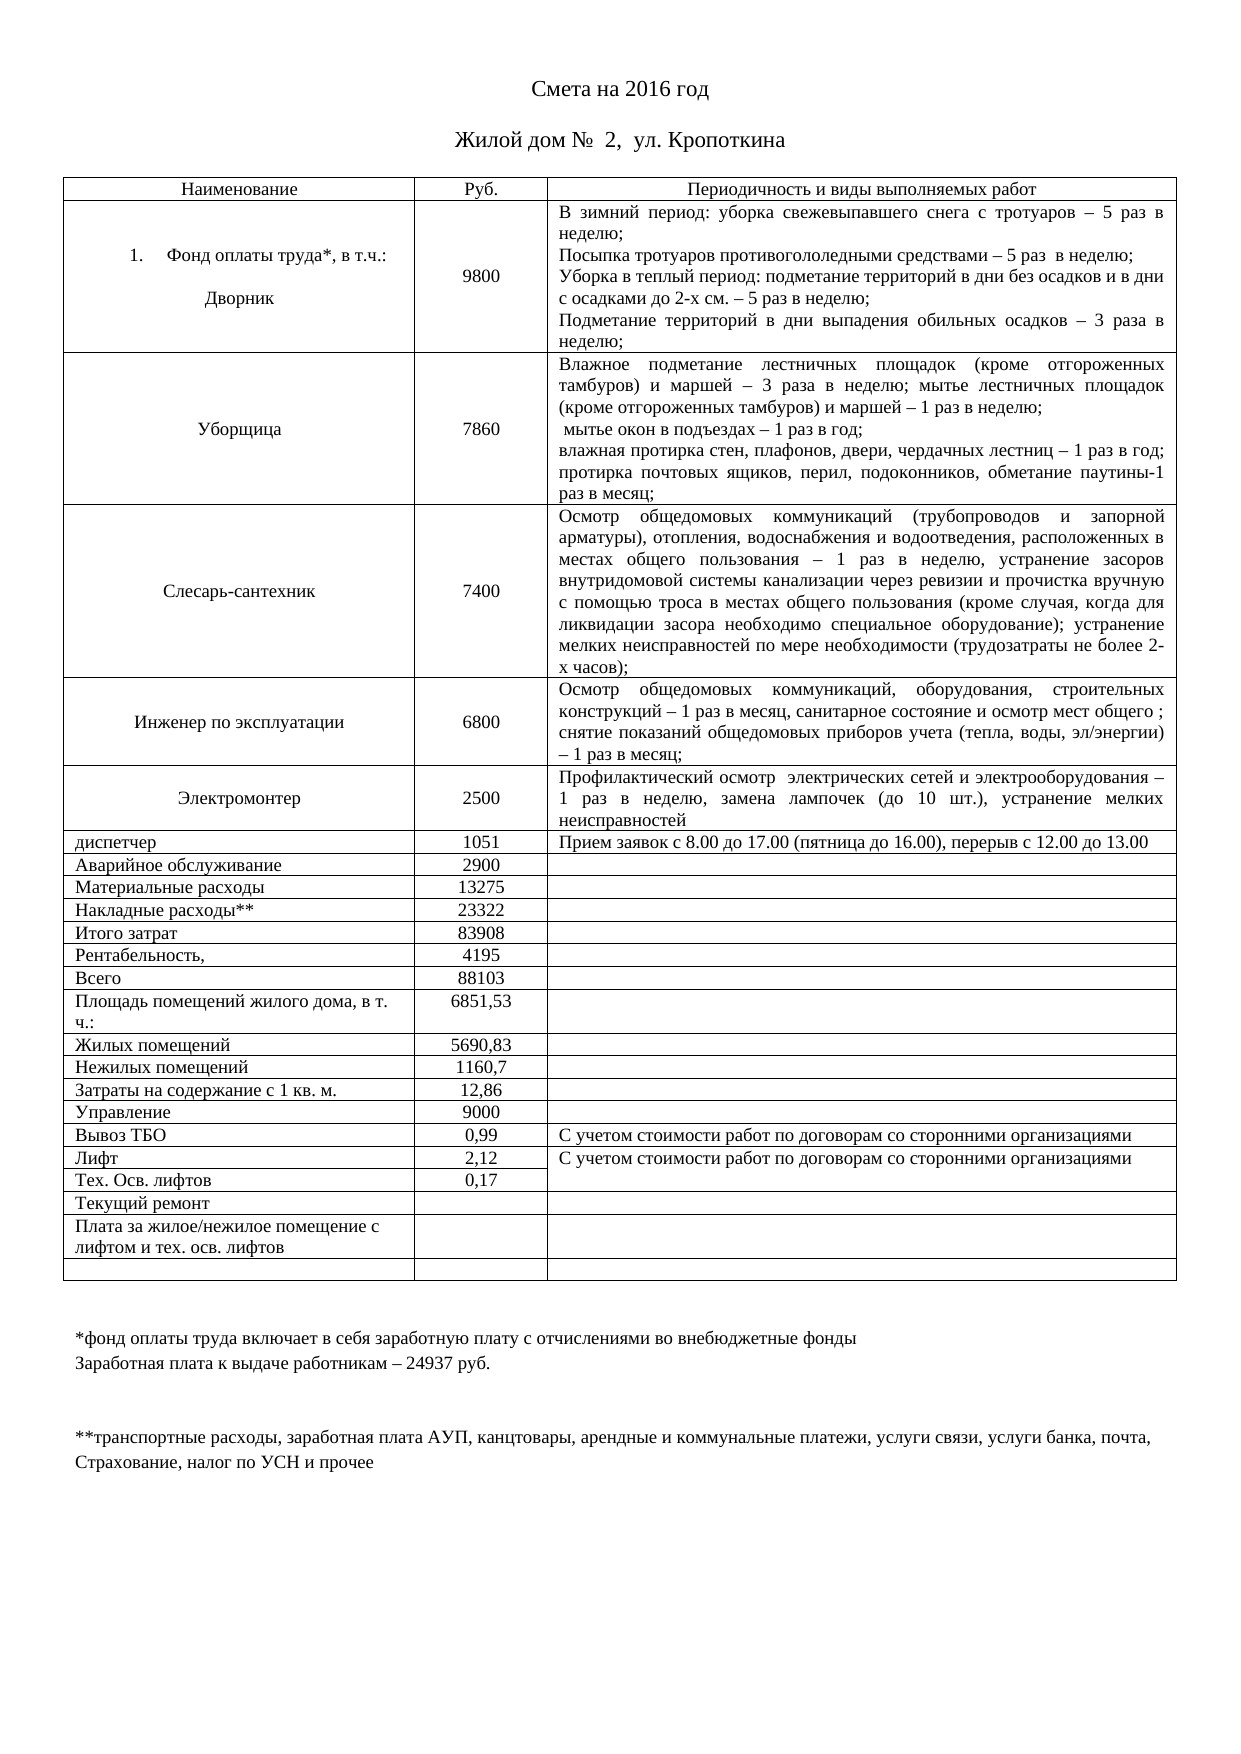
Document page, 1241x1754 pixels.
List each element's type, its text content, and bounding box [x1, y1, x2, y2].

table_cell [548, 1192, 1176, 1213]
table_cell [548, 922, 1176, 943]
table_cell Прием заявок с 8.00 до 17.00 (пятница до 16.00), перерыв с 12.00 до 13.00 [548, 831, 1176, 853]
table_cell [548, 990, 1176, 1033]
table_cell Осмотр общедомовых коммуникаций, оборудования, строительных конструкций – 1 раз в месяц, санитарное состояние и осмотр мест общего ; снятие показаний общедомовых приборов учета (тепла, воды, эл/энергии) – 1 раз в месяц; [548, 678, 1176, 764]
table_cell Итого затрат [64, 922, 414, 943]
table_cell Жилых помещений [64, 1034, 414, 1055]
table_cell Тех. Осв. лифтов [64, 1169, 414, 1191]
table_cell Лифт [64, 1147, 414, 1168]
table_cell 12,86 [415, 1079, 547, 1100]
table_cell Текущий ремонт [64, 1192, 414, 1213]
text **транспортные расходы, заработная плата АУП, канцтовары, арендные и коммунальные платежи, услуги связи, услуги банка, почта, [75, 1426, 1165, 1448]
table_cell Влажное подметание лестничных площадок (кроме отгороженных тамбуров) и маршей – 3 раза в неделю; мытье лестничных площадок (кроме отгороженных тамбуров) и маршей – 1 раз в неделю; мытье окон в подъездах – 1 раз в год; влажная протирка стен, плафонов, двери, чердачных лестниц – 1 раз в год; протирка почтовых ящиков, перил, подоконников, обметание паутины-1 раз в месяц; [548, 353, 1176, 504]
table_cell [548, 1215, 1176, 1258]
table_cell Аварийное обслуживание [64, 854, 414, 875]
table_cell [548, 1101, 1176, 1123]
text Страхование, налог по УСН и прочее [75, 1451, 1165, 1472]
table_cell Фонд оплаты труда*, в т.ч.: Дворник [64, 201, 414, 352]
text Смета на 2016 год [75, 75, 1165, 101]
table_cell 5690,83 [415, 1034, 547, 1055]
table_cell Профилактический осмотр электрических сетей и электрооборудования – 1 раз в неделю, замена лампочек (до 10 шт.), устранение мелких неисправностей [548, 766, 1176, 830]
table_cell 83908 [415, 922, 547, 943]
table_cell Инженер по эксплуатации [64, 678, 414, 764]
table_cell Всего [64, 967, 414, 988]
table_cell В зимний период: уборка свежевыпавшего снега с тротуаров – 5 раз в неделю; Посыпка тротуаров противогололедными средствами – 5 раз в неделю; Уборка в теплый период: подметание территорий в дни без осадков и в дни с осадками до 2-х см. – 5 раз в неделю; Подметание территорий в дни выпадения обильных осадков – 3 раза в неделю; [548, 201, 1176, 352]
text Жилой дом № 2, ул. Кропоткина [75, 126, 1165, 152]
table_cell Затраты на содержание с 1 кв. м. [64, 1079, 414, 1100]
table_cell Осмотр общедомовых коммуникаций (трубопроводов и запорной арматуры), отопления, водоснабжения и водоотведения, расположенных в местах общего пользования – 1 раз в неделю, устранение засоров внутридомовой системы канализации через ревизии и прочистка вручную с помощью троса в местах общего пользования (кроме случая, когда для ликвидации засора необходимо специальное оборудование); устранение мелких неисправностей по мере необходимости (трудозатраты не более 2-х часов); [548, 505, 1176, 677]
table_cell 2500 [415, 766, 547, 830]
table_cell 7860 [415, 353, 547, 504]
table_cell 13275 [415, 876, 547, 898]
table_cell Накладные расходы** [64, 899, 414, 921]
table_cell 1160,7 [415, 1056, 547, 1078]
table_cell Уборщица [64, 353, 414, 504]
table_cell [548, 899, 1176, 921]
text Заработная плата к выдаче работникам – 24937 руб. [75, 1352, 1165, 1373]
table_cell С учетом стоимости работ по договорам со сторонними организациями [548, 1147, 1176, 1191]
table_cell 2900 [415, 854, 547, 875]
table_cell [548, 967, 1176, 988]
table_cell [548, 1056, 1176, 1078]
table_cell 23322 [415, 899, 547, 921]
table_cell Электромонтер [64, 766, 414, 830]
table_header Наименование [64, 178, 414, 200]
table_header Руб. [415, 178, 547, 200]
text *фонд оплаты труда включает в себя заработную плату с отчислениями во внебюджетные фонды [75, 1327, 1165, 1348]
table_header Периодичность и виды выполняемых работ [548, 178, 1176, 200]
table_cell [415, 1215, 547, 1258]
table_cell Нежилых помещений [64, 1056, 414, 1078]
table_cell 88103 [415, 967, 547, 988]
table_cell Управление [64, 1101, 414, 1123]
table_cell 0,99 [415, 1124, 547, 1146]
table_cell 1051 [415, 831, 547, 853]
table_cell Площадь помещений жилого дома, в т. ч.: [64, 990, 414, 1033]
table_cell С учетом стоимости работ по договорам со сторонними организациями [548, 1124, 1176, 1146]
table_cell Плата за жилое/нежилое помещение с лифтом и тех. осв. лифтов [64, 1215, 414, 1258]
table_cell 0,17 [415, 1169, 547, 1191]
table_cell Рентабельность, [64, 944, 414, 966]
table_cell [64, 1259, 414, 1280]
table_cell 7400 [415, 505, 547, 677]
table_cell [415, 1192, 547, 1213]
table_cell [548, 1034, 1176, 1055]
table_cell Материальные расходы [64, 876, 414, 898]
table_cell Вывоз ТБО [64, 1124, 414, 1146]
table_cell 9800 [415, 201, 547, 352]
table_cell [548, 1259, 1176, 1280]
table_cell [415, 1259, 547, 1280]
table_cell 2,12 [415, 1147, 547, 1168]
table_cell 6800 [415, 678, 547, 764]
table_cell [548, 1079, 1176, 1100]
table_cell [548, 854, 1176, 875]
table_cell диспетчер [64, 831, 414, 853]
table_cell [548, 944, 1176, 966]
table_cell 9000 [415, 1101, 547, 1123]
table_cell Слесарь-сантехник [64, 505, 414, 677]
table_cell 6851,53 [415, 990, 547, 1033]
table_cell 4195 [415, 944, 547, 966]
table_cell [548, 876, 1176, 898]
